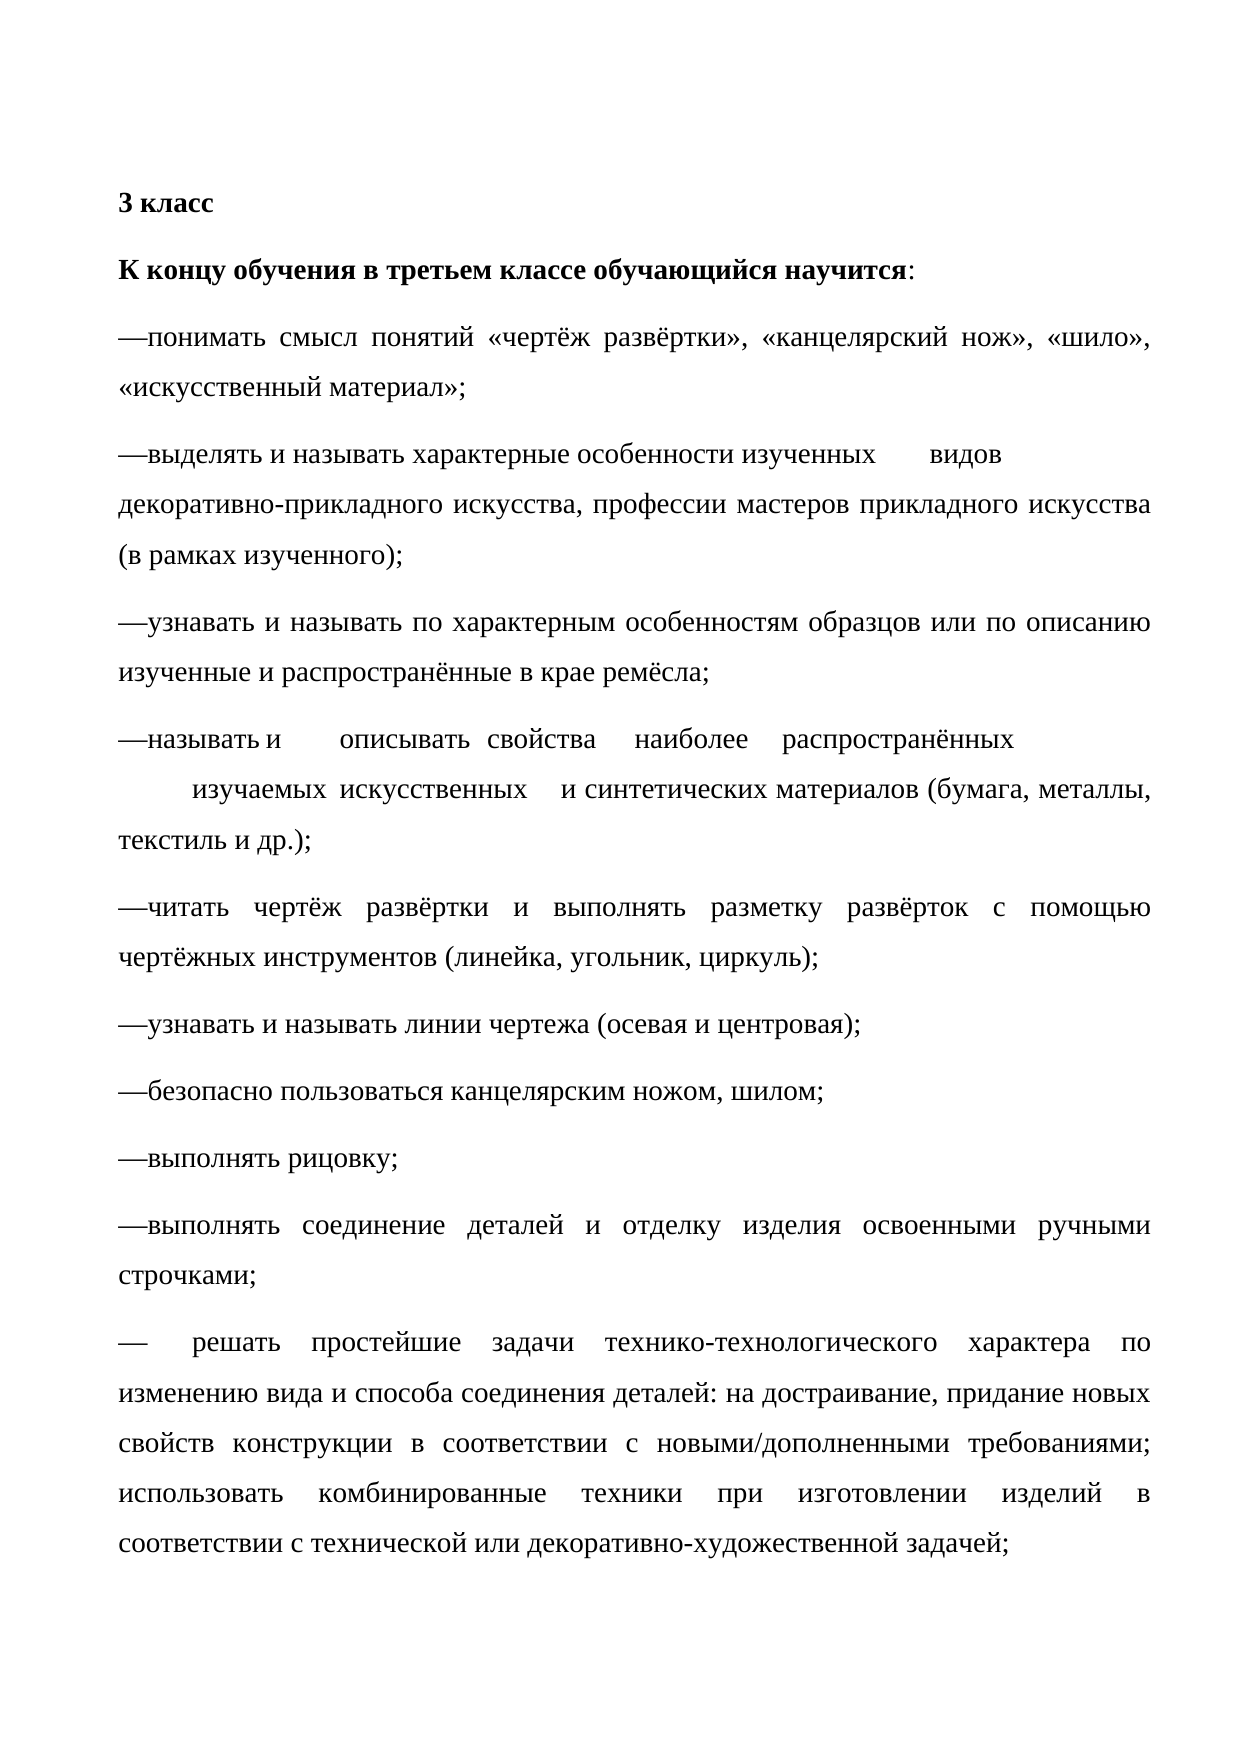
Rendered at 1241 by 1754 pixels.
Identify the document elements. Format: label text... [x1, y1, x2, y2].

text —выполнять рицовку; [118, 1140, 1152, 1174]
text —называть и описывать свойства наиболее распространённых изучаемых искусственных и синтетических материалов (бумага, металлы, текстиль и др.); [118, 721, 1152, 855]
text —выделять и называть характерные особенности изученных видов декоративно-прикладного искусства, профессии мастеров прикладного искусства (в рамках изученного); [118, 436, 1152, 571]
text —читать чертёж развёртки и выполнять разметку развёрток с помощью чертёжных инструментов (линейка, угольник, циркуль); [118, 889, 1152, 973]
text К концу обучения в третьем классе обучающийся научится: [118, 252, 1152, 286]
text 3 класс [118, 185, 1152, 219]
text —безопасно пользоваться канцелярским ножом, шилом; [118, 1073, 1152, 1107]
text —узнавать и называть линии чертежа (осевая и центровая); [118, 1006, 1152, 1040]
text — решать простейшие задачи технико-технологического характера по изменению вида и способа соединения деталей: на достраивание, придание новых свойств конструкции в соответствии с новыми/дополненными требованиями; использовать комбинированные техники при изготовлении изделий в соответствии с технической или декоративно-художественной задачей; [118, 1324, 1152, 1559]
text —узнавать и называть по характерным особенностям образцов или по описанию изученные и распространённые в крае ремёсла; [118, 604, 1152, 688]
text —понимать смысл понятий «чертёж развёртки», «канцелярский нож», «шило», «искусственный материал»; [118, 319, 1152, 403]
text —выполнять соединение деталей и отделку изделия освоенными ручными строчками; [118, 1207, 1152, 1291]
